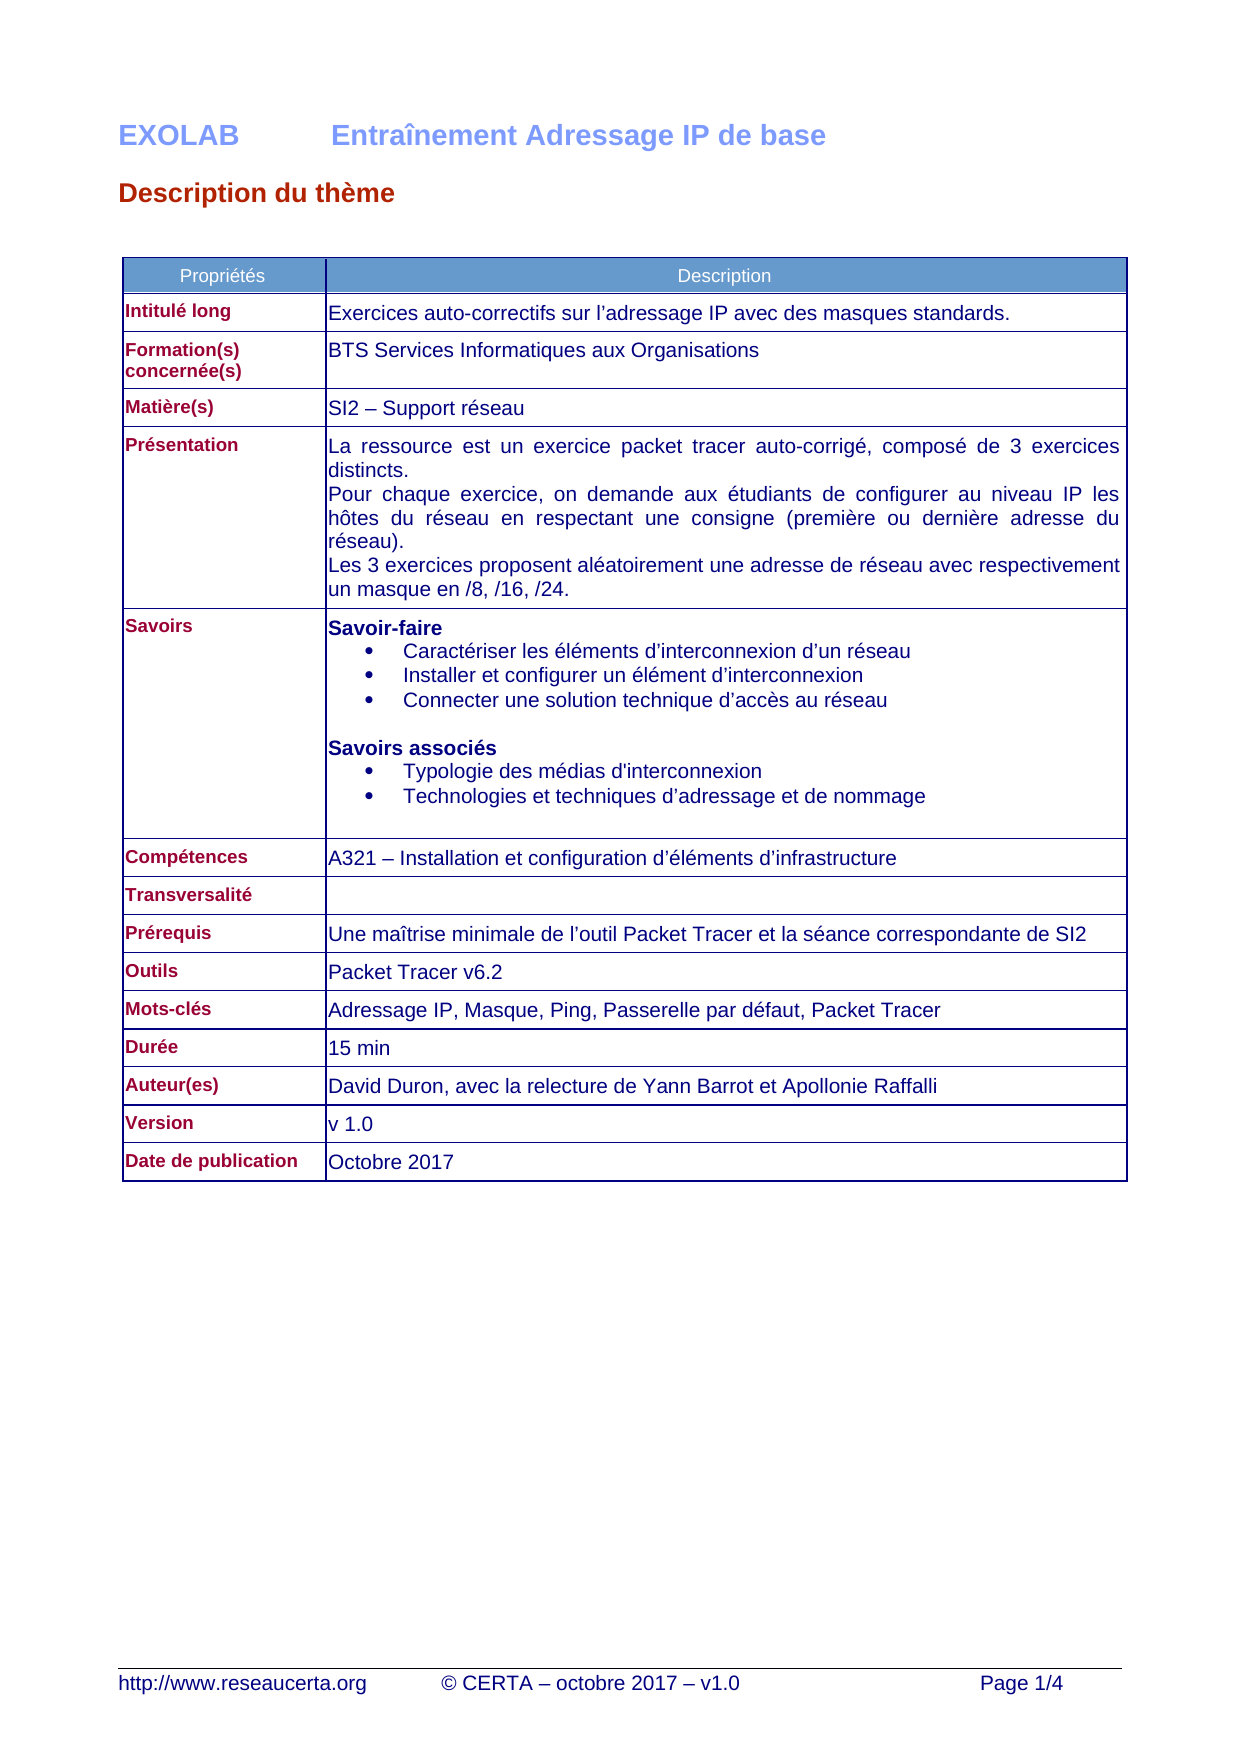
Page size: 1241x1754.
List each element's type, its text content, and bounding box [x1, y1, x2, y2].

table_cell v 1.0 [327, 1106, 1126, 1142]
table_cell Mots-clés [124, 991, 325, 1028]
table_cell Date de publication [124, 1143, 325, 1180]
table_header Description [327, 258, 1126, 292]
table_cell David Duron, avec la relecture de Yann Barrot et Apollonie Raffalli [327, 1067, 1126, 1104]
table_cell Durée [124, 1030, 325, 1066]
table_cell Compétences [124, 839, 325, 876]
table_cell Auteur(es) [124, 1067, 325, 1104]
table_cell Formation(s) concernée(s) [124, 332, 325, 388]
table_cell Packet Tracer v6.2 [327, 953, 1126, 990]
table_cell Présentation [124, 427, 325, 607]
table_cell Exercices auto-correctifs sur l’adressage IP avec des masques standards. [327, 294, 1126, 331]
text EXOLAB Entraînement Adressage IP de base [118, 118, 1122, 152]
table_cell Prérequis [124, 915, 325, 952]
table_cell Savoirs [124, 609, 325, 838]
table_cell A321 – Installation et configuration d’éléments d’infrastructure [327, 839, 1126, 876]
table_cell Adressage IP, Masque, Ping, Passerelle par défaut, Packet Tracer [327, 991, 1126, 1028]
table_header Propriétés [124, 258, 326, 292]
table_cell BTS Services Informatiques aux Organisations [327, 332, 1126, 388]
table_cell Transversalité [124, 877, 325, 914]
table_cell Une maîtrise minimale de l’outil Packet Tracer et la séance correspondante de SI2 [327, 915, 1126, 952]
table_cell SI2 – Support réseau [327, 389, 1126, 426]
table_cell Octobre 2017 [327, 1143, 1126, 1180]
text Description du thème [118, 177, 1122, 208]
table_cell Savoir-faire Caractériser les éléments d’interconnexion d’un réseau Installer et configurer un élément d’interconnexion Connecter une solution technique d’accès au réseau Savoirs associés Typologie des médias d'interconnexion Technologies et techniques d’adressage et de nommage [327, 609, 1126, 838]
table_cell Matière(s) [124, 389, 325, 426]
table_cell [327, 877, 1126, 914]
table_cell Outils [124, 953, 325, 990]
table_cell Intitulé long [124, 294, 325, 331]
table_cell Version [124, 1106, 325, 1142]
table_cell La ressource est un exercice packet tracer auto-corrigé, composé de 3 exercices distincts. Pour chaque exercice, on demande aux étudiants de configurer au niveau IP les hôtes du réseau en respectant une consigne (première ou dernière adresse du réseau). Les 3 exercices proposent aléatoirement une adresse de réseau avec respectivement un masque en /8, /16, /24. [327, 427, 1126, 607]
table_cell 15 min [327, 1030, 1126, 1066]
